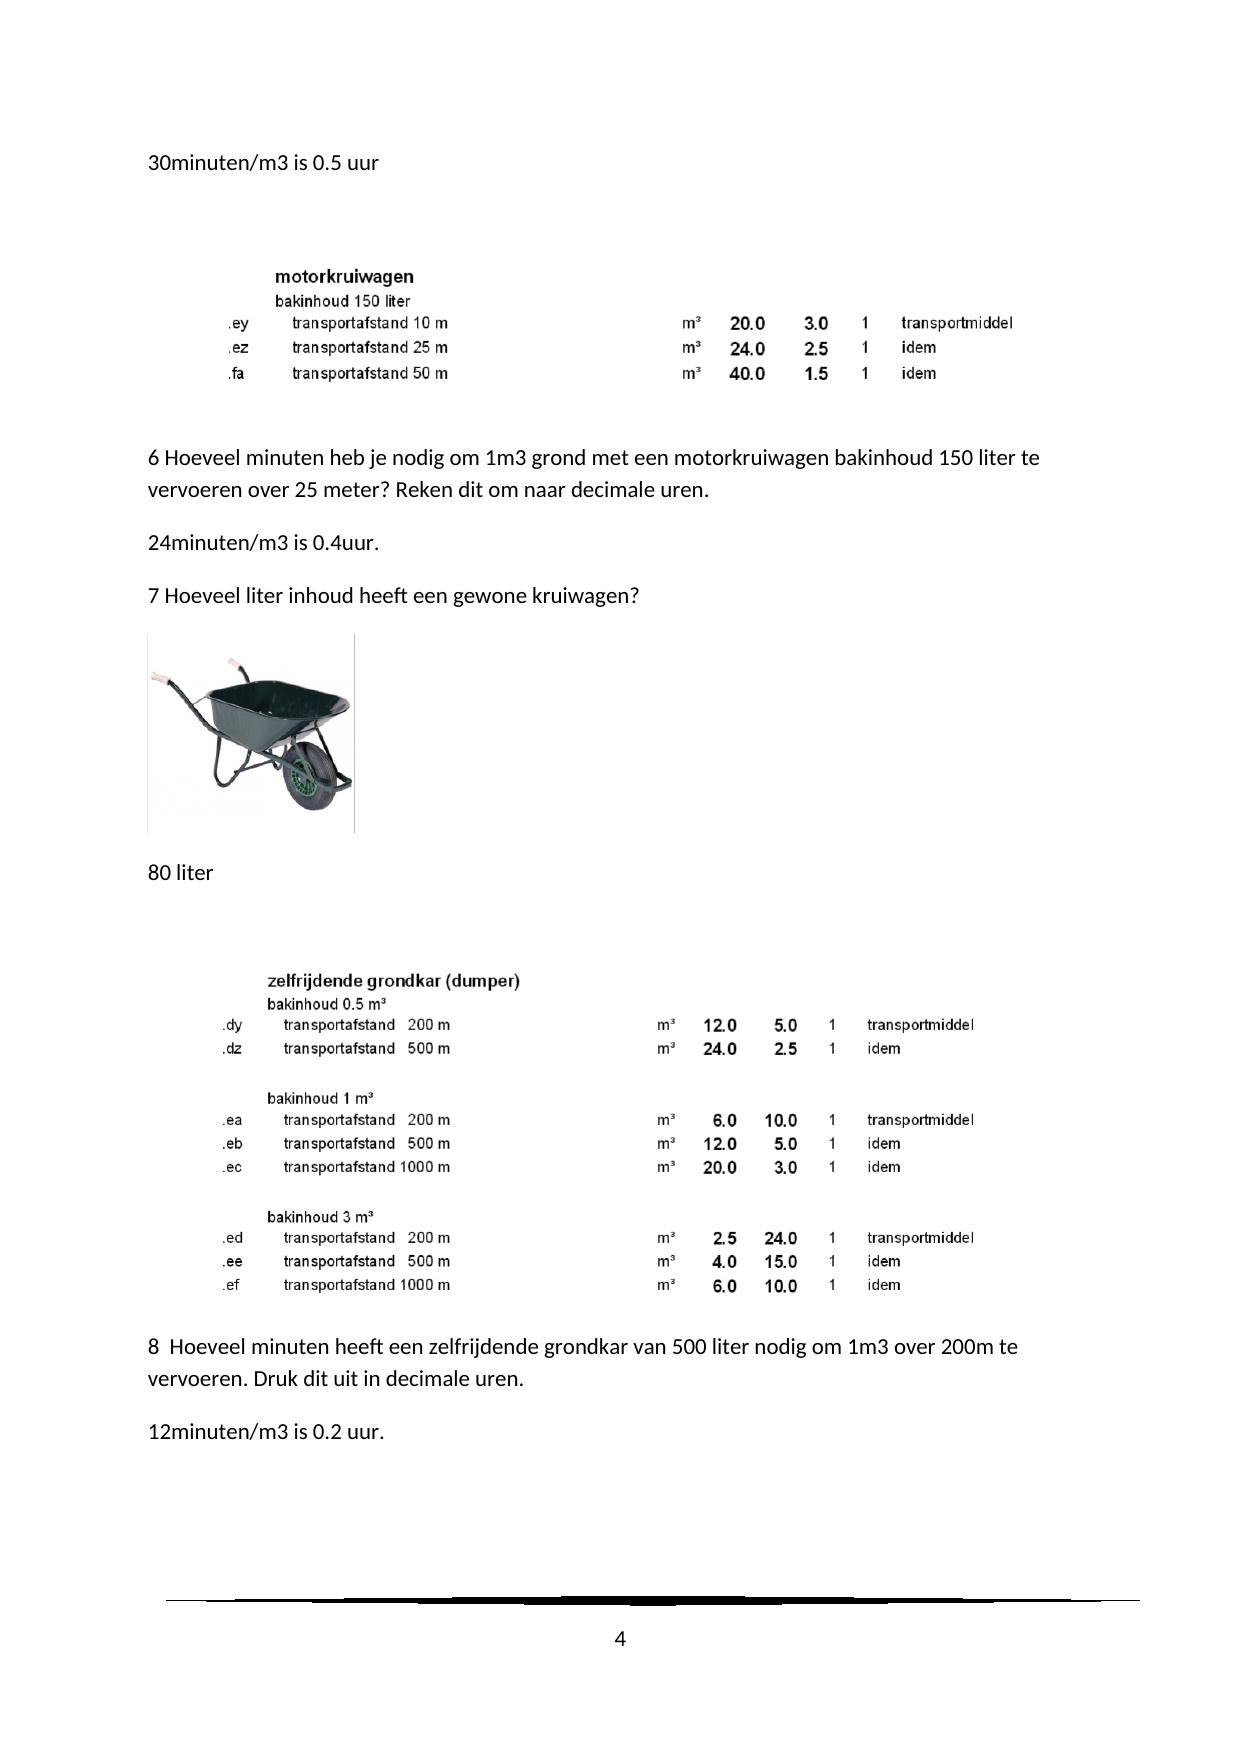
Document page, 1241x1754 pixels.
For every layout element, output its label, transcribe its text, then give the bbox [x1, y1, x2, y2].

picture [147, 253, 1093, 419]
text 24minuten/m3 is 0.4uur. [148, 528, 1093, 556]
text 12minuten/m3 is 0.2 uur. [148, 1417, 1093, 1446]
picture [147, 963, 1093, 1308]
text 6 Hoeveel minuten heb je nodig om 1m3 grond met een motorkruiwagen bakinhoud 150 liter te vervoeren over 25 meter? Reken dit om naar decimale uren. [148, 443, 1093, 503]
text 8 Hoeveel minuten heeft een zelfrijdende grondkar van 500 liter nodig om 1m3 over 200m te vervoeren. Druk dit uit in decimale uren. [148, 1332, 1093, 1392]
text 7 Hoeveel liter inhoud heeft een gewone kruiwagen? [148, 581, 1093, 609]
picture [147, 634, 356, 833]
text 30minuten/m3 is 0.5 uur [148, 148, 1093, 176]
text 80 liter [148, 858, 1093, 886]
